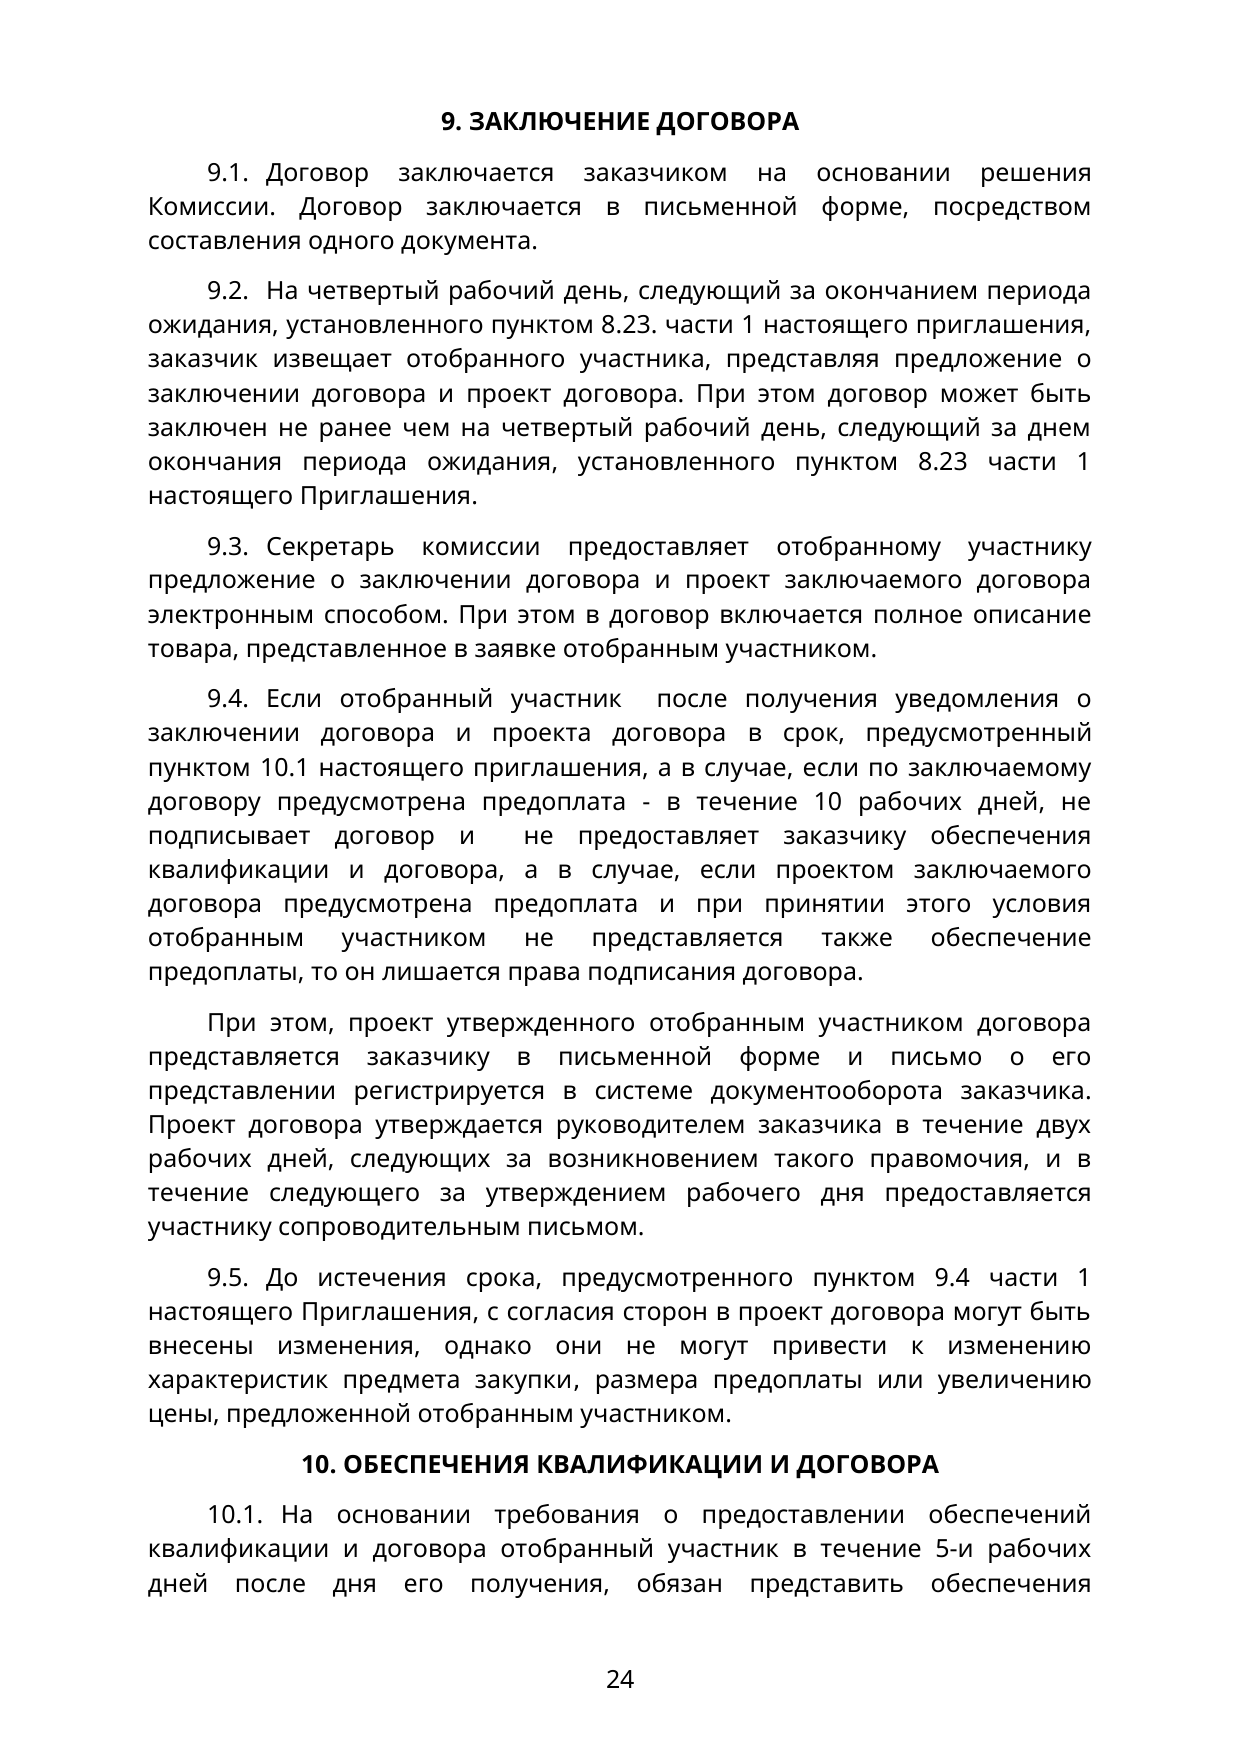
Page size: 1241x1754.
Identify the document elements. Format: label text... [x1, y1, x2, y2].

text 9.4. Если отобранный участник после получения уведомления о заключении договора и проекта договора в срок, предусмотренный пунктом 10.1 настоящего приглашения, а в случае, если по заключаемому договору предусмотрена предоплата - в течение 10 рабочих дней, не подписывает договор и не предоставляет заказчику обеспечения квалификации и договора, а в случае, если проектом заключаемого договора предусмотрена предоплата и при принятии этого условия отобранным участником не представляется также обеспечение предоплаты, то он лишается права подписания договора. [148, 681, 1092, 988]
text 9.2. На четвертый рабочий день, следующий за окончанием периода ожидания, установленного пунктом 8.23. части 1 настоящего приглашения, заказчик извещает отобранного участника, представляя предложение о заключении договора и проект договора. При этом договор может быть заключен не ранее чем на четвертый рабочий день, следующий за днем окончания периода ожидания, установленного пунктом 8.23 части 1 настоящего Приглашения. [148, 273, 1092, 511]
text 9. ЗАКЛЮЧЕНИЕ ДОГОВОРА [148, 103, 1092, 137]
text При этом, проект утвержденного отобранным участником договора представляется заказчику в письменной форме и письмо о его представлении регистрируется в системе документооборота заказчика. Проект договора утверждается руководителем заказчика в течение двух рабочих дней, следующих за возникновением такого правомочия, и в течение следующего за утверждением рабочего дня предоставляется участнику сопроводительным письмом. [148, 1004, 1092, 1243]
text 10. ОБЕСПЕЧЕНИЯ КВАЛИФИКАЦИИ И ДОГОВОРА [148, 1446, 1092, 1480]
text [148, 1497, 1092, 1599]
text 9.5. До истечения срока, предусмотренного пунктом 9.4 части 1 настоящего Приглашения, с согласия сторон в проект договора могут быть внесены изменения, однако они не могут привести к изменению характеристик предмета закупки, размера предоплаты или увеличению цены, предложенной отобранным участником. [148, 1259, 1092, 1430]
text 9.3. Секретарь комиссии предоставляет отобранному участнику предложение о заключении договора и проект заключаемого договора электронным способом. При этом в договор включается полное описание товара, представленное в заявке отобранным участником. [148, 528, 1092, 664]
text 9.1. Договор заключается заказчиком на основании решения Комиссии. Договор заключается в письменной форме, посредством составления одного документа. [148, 154, 1092, 256]
